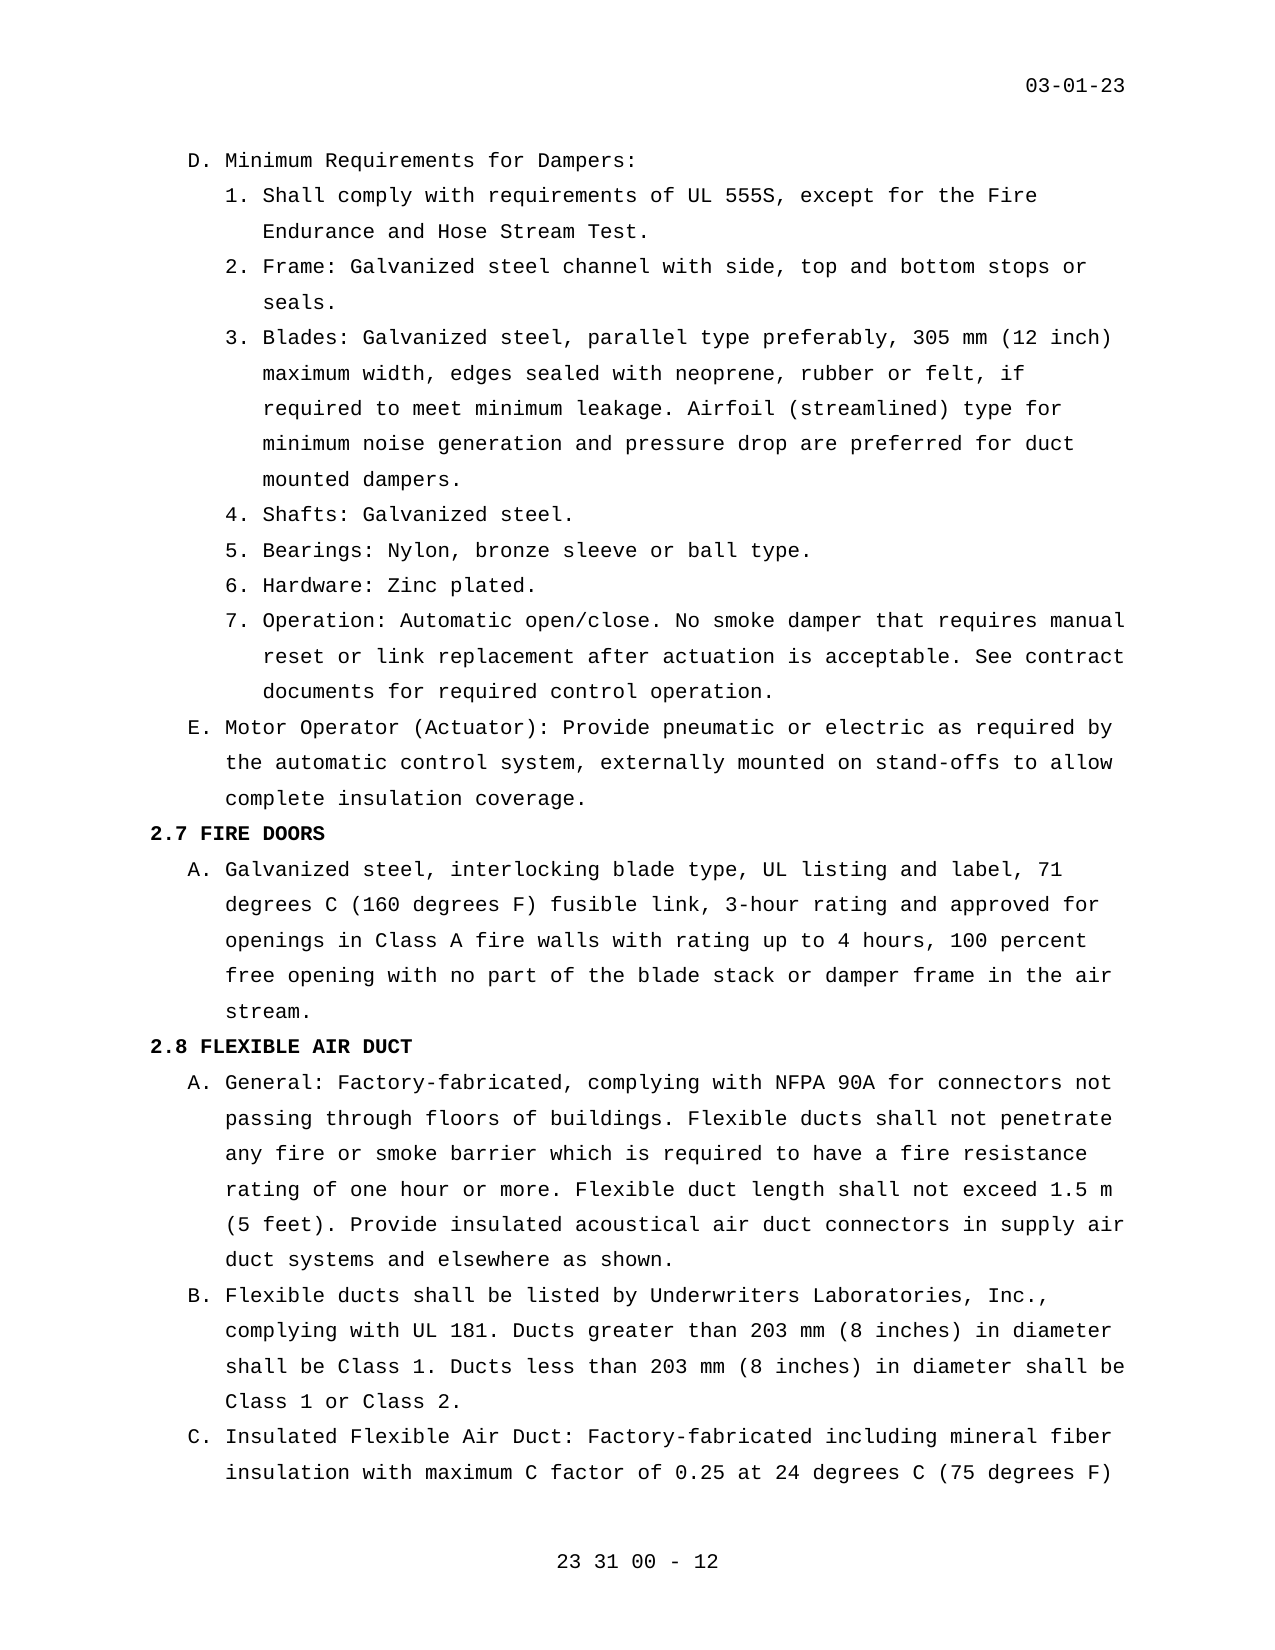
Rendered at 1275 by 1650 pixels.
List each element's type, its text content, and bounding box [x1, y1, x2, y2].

text 6. Hardware: Zinc plated. [225, 575, 1125, 599]
text E. Motor Operator (Actuator): Provide pneumatic or electric as required by the automatic control system, externally mounted on stand-offs to allow complete insulation coverage. [187, 717, 1125, 811]
text 4. Shafts: Galvanized steel. [225, 504, 1125, 528]
text 2. Frame: Galvanized steel channel with side, top and bottom stops or seals. [225, 256, 1125, 315]
text 2.7 FIRE DOORS [150, 823, 1125, 847]
text 1. Shall comply with requirements of UL 555S, except for the Fire Endurance and Hose Stream Test. [225, 185, 1125, 244]
text 7. Operation: Automatic open/close. No smoke damper that requires manual reset or link replacement after actuation is acceptable. See contract documents for required control operation. [225, 610, 1125, 705]
text A. General: Factory-fabricated, complying with NFPA 90A for connectors not passing through floors of buildings. Flexible ducts shall not penetrate any fire or smoke barrier which is required to have a fire resistance rating of one hour or more. Flexible duct length shall not exceed 1.5 m (5 feet). Provide insulated acoustical air duct connectors in supply air duct systems and elsewhere as shown. [187, 1072, 1125, 1273]
text A. Galvanized steel, interlocking blade type, UL listing and label, 71 degrees C (160 degrees F) fusible link, 3-hour rating and approved for openings in Class A fire walls with rating up to 4 hours, 100 percent free opening with no part of the blade stack or damper frame in the air stream. [187, 859, 1125, 1024]
text D. Minimum Requirements for Dampers: [187, 150, 1125, 174]
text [187, 1426, 1125, 1486]
text 2.8 FLEXIBLE AIR DUCT [150, 1036, 1125, 1060]
text 5. Bearings: Nylon, bronze sleeve or ball type. [225, 539, 1125, 563]
text 3. Blades: Galvanized steel, parallel type preferably, 305 mm (12 inch) maximum width, edges sealed with neoprene, rubber or felt, if required to meet minimum leakage. Airfoil (streamlined) type for minimum noise generation and pressure drop are preferred for duct mounted dampers. [225, 327, 1125, 492]
text B. Flexible ducts shall be listed by Underwriters Laboratories, Inc., complying with UL 181. Ducts greater than 203 mm (8 inches) in diameter shall be Class 1. Ducts less than 203 mm (8 inches) in diameter shall be Class 1 or Class 2. [187, 1285, 1125, 1415]
